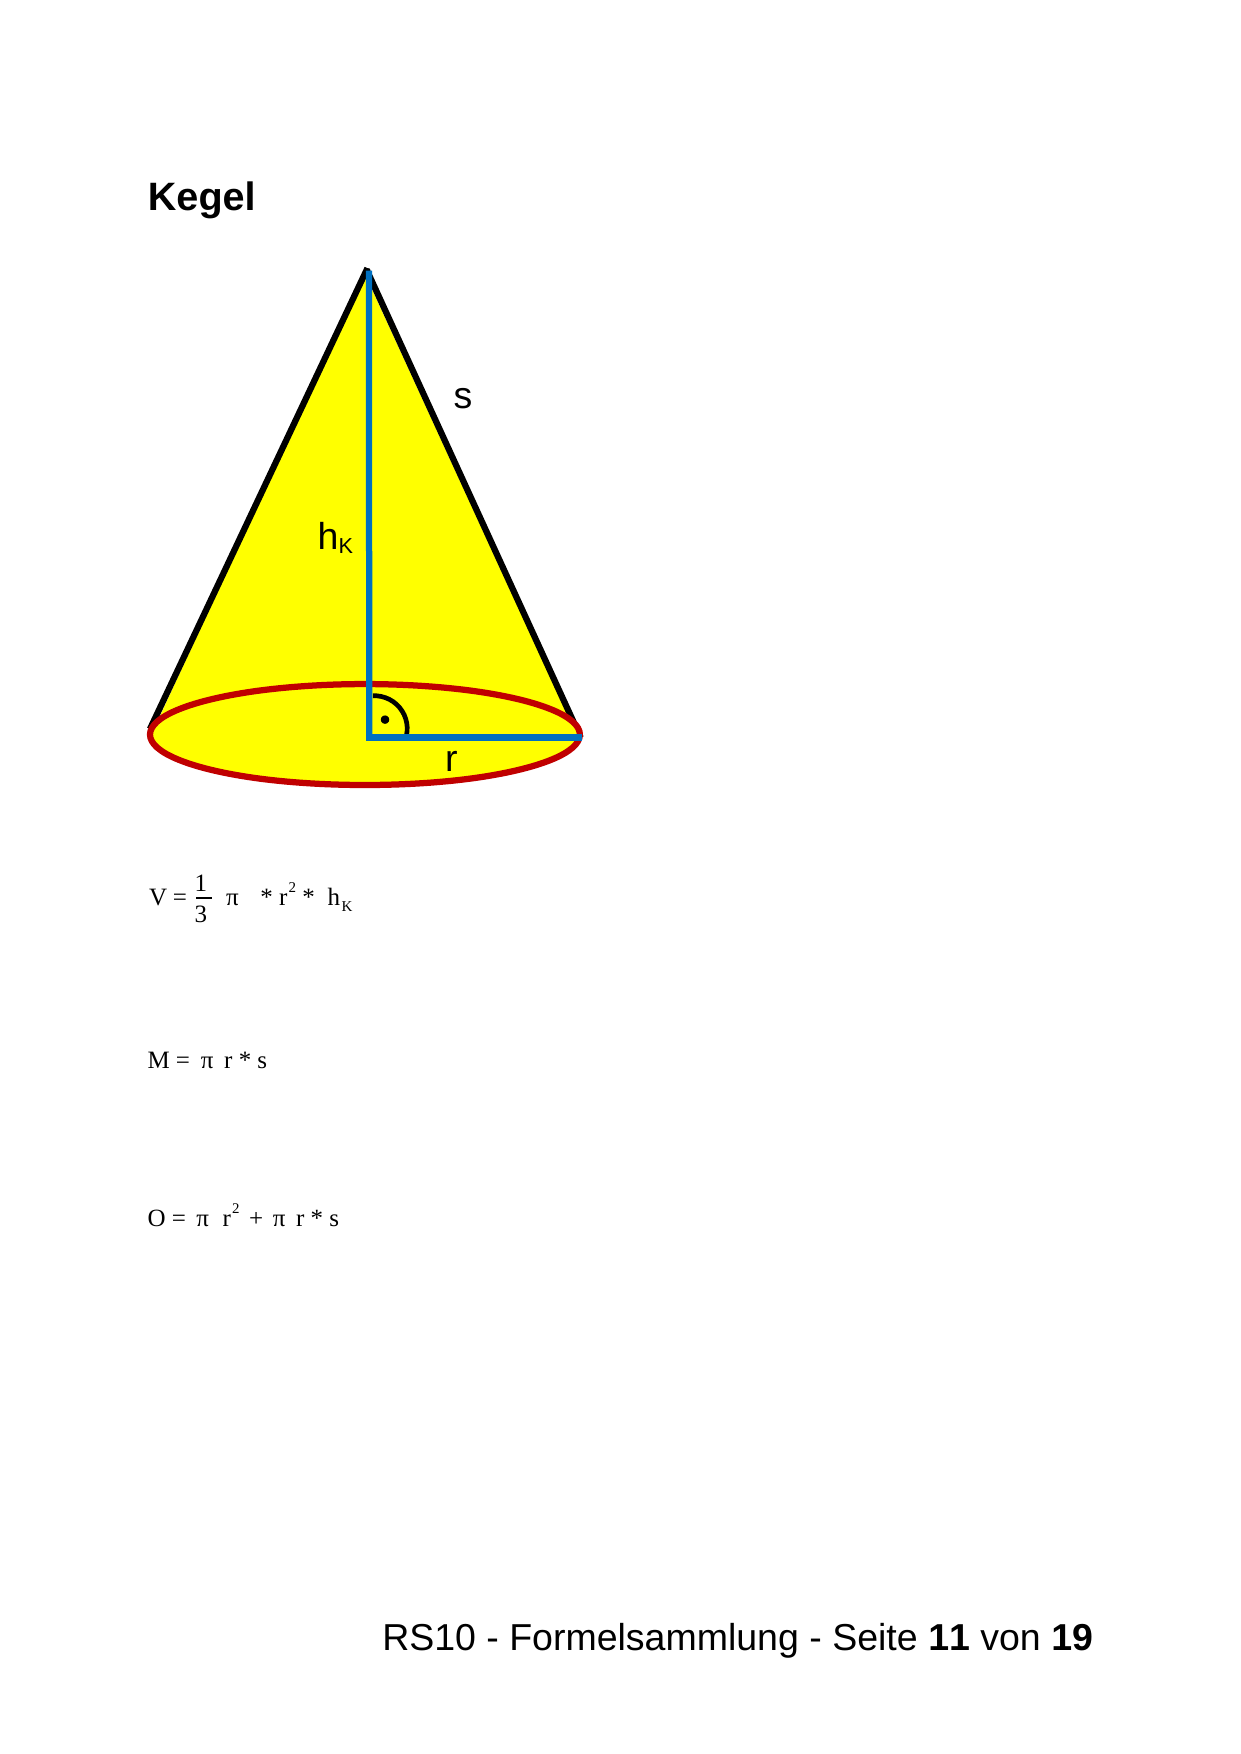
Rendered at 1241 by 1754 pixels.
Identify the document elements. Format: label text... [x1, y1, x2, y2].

subtitle Kegel [148, 173, 1092, 218]
